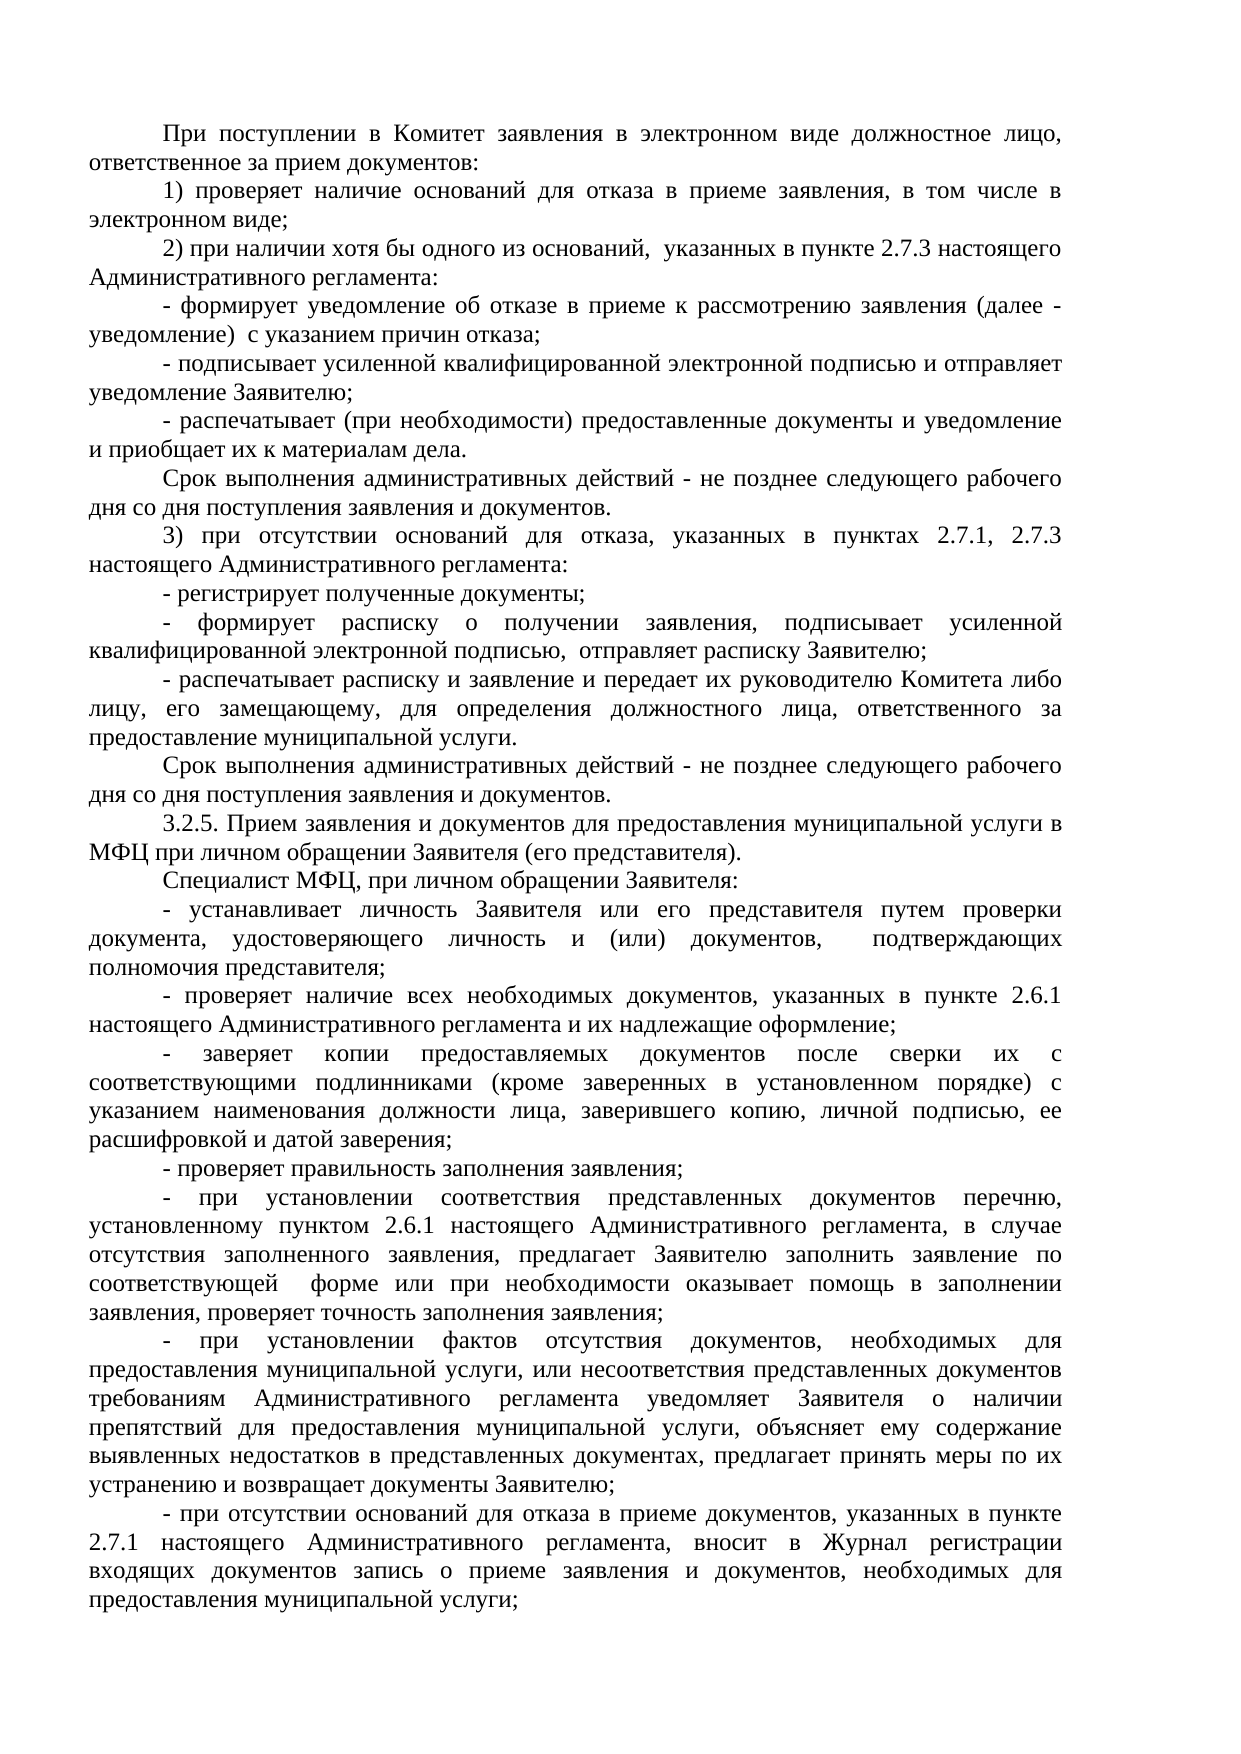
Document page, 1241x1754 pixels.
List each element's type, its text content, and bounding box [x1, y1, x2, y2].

text - устанавливает личность Заявителя или его представителя путем проверки документа, удостоверяющего личность и (или) документов, подтверждающих полномочия представителя; [89, 894, 1063, 981]
text - при установлении фактов отсутствия документов, необходимых для предоставления муниципальной услуги, или несоответствия представленных документов требованиям Административного регламента уведомляет Заявителя о наличии препятствий для предоставления муниципальной услуги, объясняет ему содержание выявленных недостатков в представленных документах, предлагает принять меры по их устранению и возвращает документы Заявителю; [89, 1326, 1063, 1498]
text - подписывает усиленной квалифицированной электронной подписью и отправляет уведомление Заявителю; [89, 348, 1063, 406]
text - проверяет правильность заполнения заявления; [89, 1153, 1063, 1182]
text 2) при наличии хотя бы одного из оснований, указанных в пункте 2.7.3 настоящего Административного регламента: [89, 233, 1063, 291]
text Срок выполнения административных действий - не позднее следующего рабочего дня со дня поступления заявления и документов. [89, 751, 1063, 808]
text 3) при отсутствии оснований для отказа, указанных в пунктах 2.7.1, 2.7.3 настоящего Административного регламента: [89, 521, 1063, 578]
text - заверяет копии предоставляемых документов после сверки их с соответствующими подлинниками (кроме заверенных в установленном порядке) с указанием наименования должности лица, заверившего копию, личной подписью, ее расшифровкой и датой заверения; [89, 1038, 1063, 1153]
text 3.2.5. Прием заявления и документов для предоставления муниципальной услуги в МФЦ при личном обращении Заявителя (его представителя). [89, 808, 1063, 866]
text - распечатывает (при необходимости) предоставленные документы и уведомление и приобщает их к материалам дела. [89, 406, 1063, 463]
text - проверяет наличие всех необходимых документов, указанных в пункте 2.6.1 настоящего Административного регламента и их надлежащие оформление; [89, 981, 1063, 1038]
text - при отсутствии оснований для отказа в приеме документов, указанных в пункте 2.7.1 настоящего Административного регламента, вносит в Журнал регистрации входящих документов запись о приеме заявления и документов, необходимых для предоставления муниципальной услуги; [89, 1498, 1063, 1613]
text - при установлении соответствия представленных документов перечню, установленному пунктом 2.6.1 настоящего Административного регламента, в случае отсутствия заполненного заявления, предлагает Заявителю заполнить заявление по соответствующей форме или при необходимости оказывает помощь в заполнении заявления, проверяет точность заполнения заявления; [89, 1182, 1063, 1326]
text При поступлении в Комитет заявления в электронном виде должностное лицо, ответственное за прием документов: [89, 118, 1063, 176]
text - распечатывает расписку и заявление и передает их руководителю Комитета либо лицу, его замещающему, для определения должностного лица, ответственного за предоставление муниципальной услуги. [89, 664, 1063, 751]
text Срок выполнения административных действий - не позднее следующего рабочего дня со дня поступления заявления и документов. [89, 463, 1063, 521]
text - регистрирует полученные документы; [89, 578, 1063, 607]
text - формирует уведомление об отказе в приеме к рассмотрению заявления (далее - уведомление) с указанием причин отказа; [89, 291, 1063, 348]
text - формирует расписку о получении заявления, подписывает усиленной квалифицированной электронной подписью, отправляет расписку Заявителю; [89, 607, 1063, 664]
text 1) проверяет наличие оснований для отказа в приеме заявления, в том числе в электронном виде; [89, 176, 1063, 233]
text Специалист МФЦ, при личном обращении Заявителя: [89, 866, 1063, 894]
